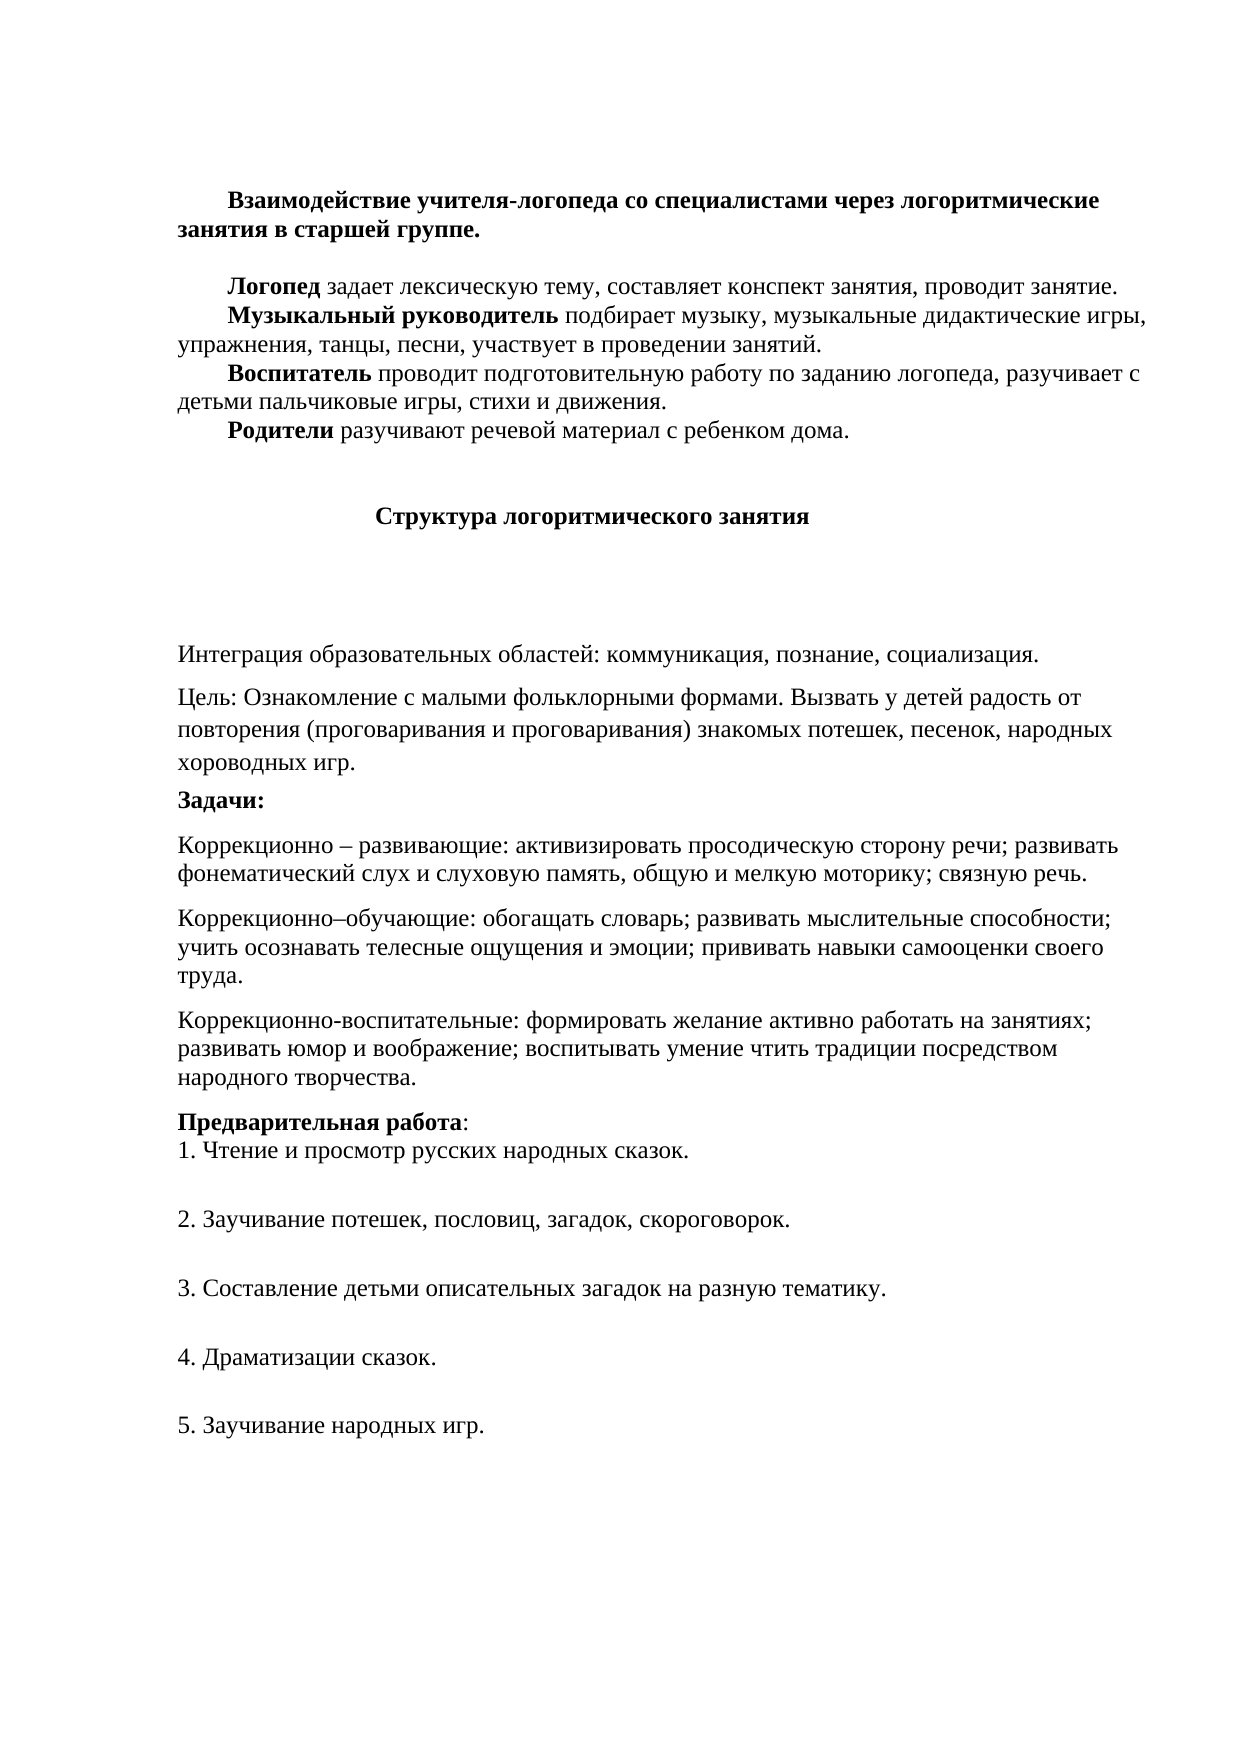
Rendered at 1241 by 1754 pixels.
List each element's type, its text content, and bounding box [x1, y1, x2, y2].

text Музыкальный руководитель подбирает музыку, музыкальные дидактические игры, упражнения, танцы, песни, участвует в проведении занятий. [177, 300, 1152, 358]
text 4. Драматизации сказок. [177, 1342, 1152, 1370]
text Воспитатель проводит подготовительную работу по заданию логопеда, разучивает с детьми пальчиковые игры, стихи и движения. [177, 358, 1152, 415]
text Интеграция образовательных областей: коммуникация, познание, социализация. [177, 635, 1152, 668]
text Родители разучивают речевой материал с ребенком дома. [177, 415, 1152, 444]
text Логопед задает лексическую тему, составляет конспект занятия, проводит занятие. [177, 271, 1152, 300]
text Коррекционно – развивающие: активизировать просодическую сторону речи; развивать фонематический слух и слуховую память, общую и мелкую моторику; связную речь. [177, 830, 1152, 887]
text 5. Заучивание народных игр. [177, 1410, 1152, 1439]
text Предварительная работа: [177, 1107, 1152, 1135]
text Взаимодействие учителя-логопеда со специалистами через логоритмические занятия в старшей группе. [177, 185, 1152, 243]
text 1. Чтение и просмотр русских народных сказок. [177, 1135, 1152, 1164]
text Коррекционно–обучающие: обогащать словарь; развивать мыслительные способности; учить осознавать телесные ощущения и эмоции; прививать навыки самооценки своего труда. [177, 903, 1152, 989]
text Структура логоритмического занятия [325, 501, 1152, 530]
text 2. Заучивание потешек, пословиц, загадок, скороговорок. [177, 1204, 1152, 1233]
text Задачи: [177, 785, 1152, 814]
text Цель: Ознакомление с малыми фольклорными формами. Вызвать у детей радость от повторения (проговаривания и проговаривания) знакомых потешек, песенок, народных хороводных игр. [177, 678, 1152, 776]
text 3. Составление детьми описательных загадок на разную тематику. [177, 1273, 1152, 1302]
text Коррекционно-воспитательные: формировать желание активно работать на занятиях; развивать юмор и воображение; воспитывать умение чтить традиции посредством народного творчества. [177, 1005, 1152, 1091]
